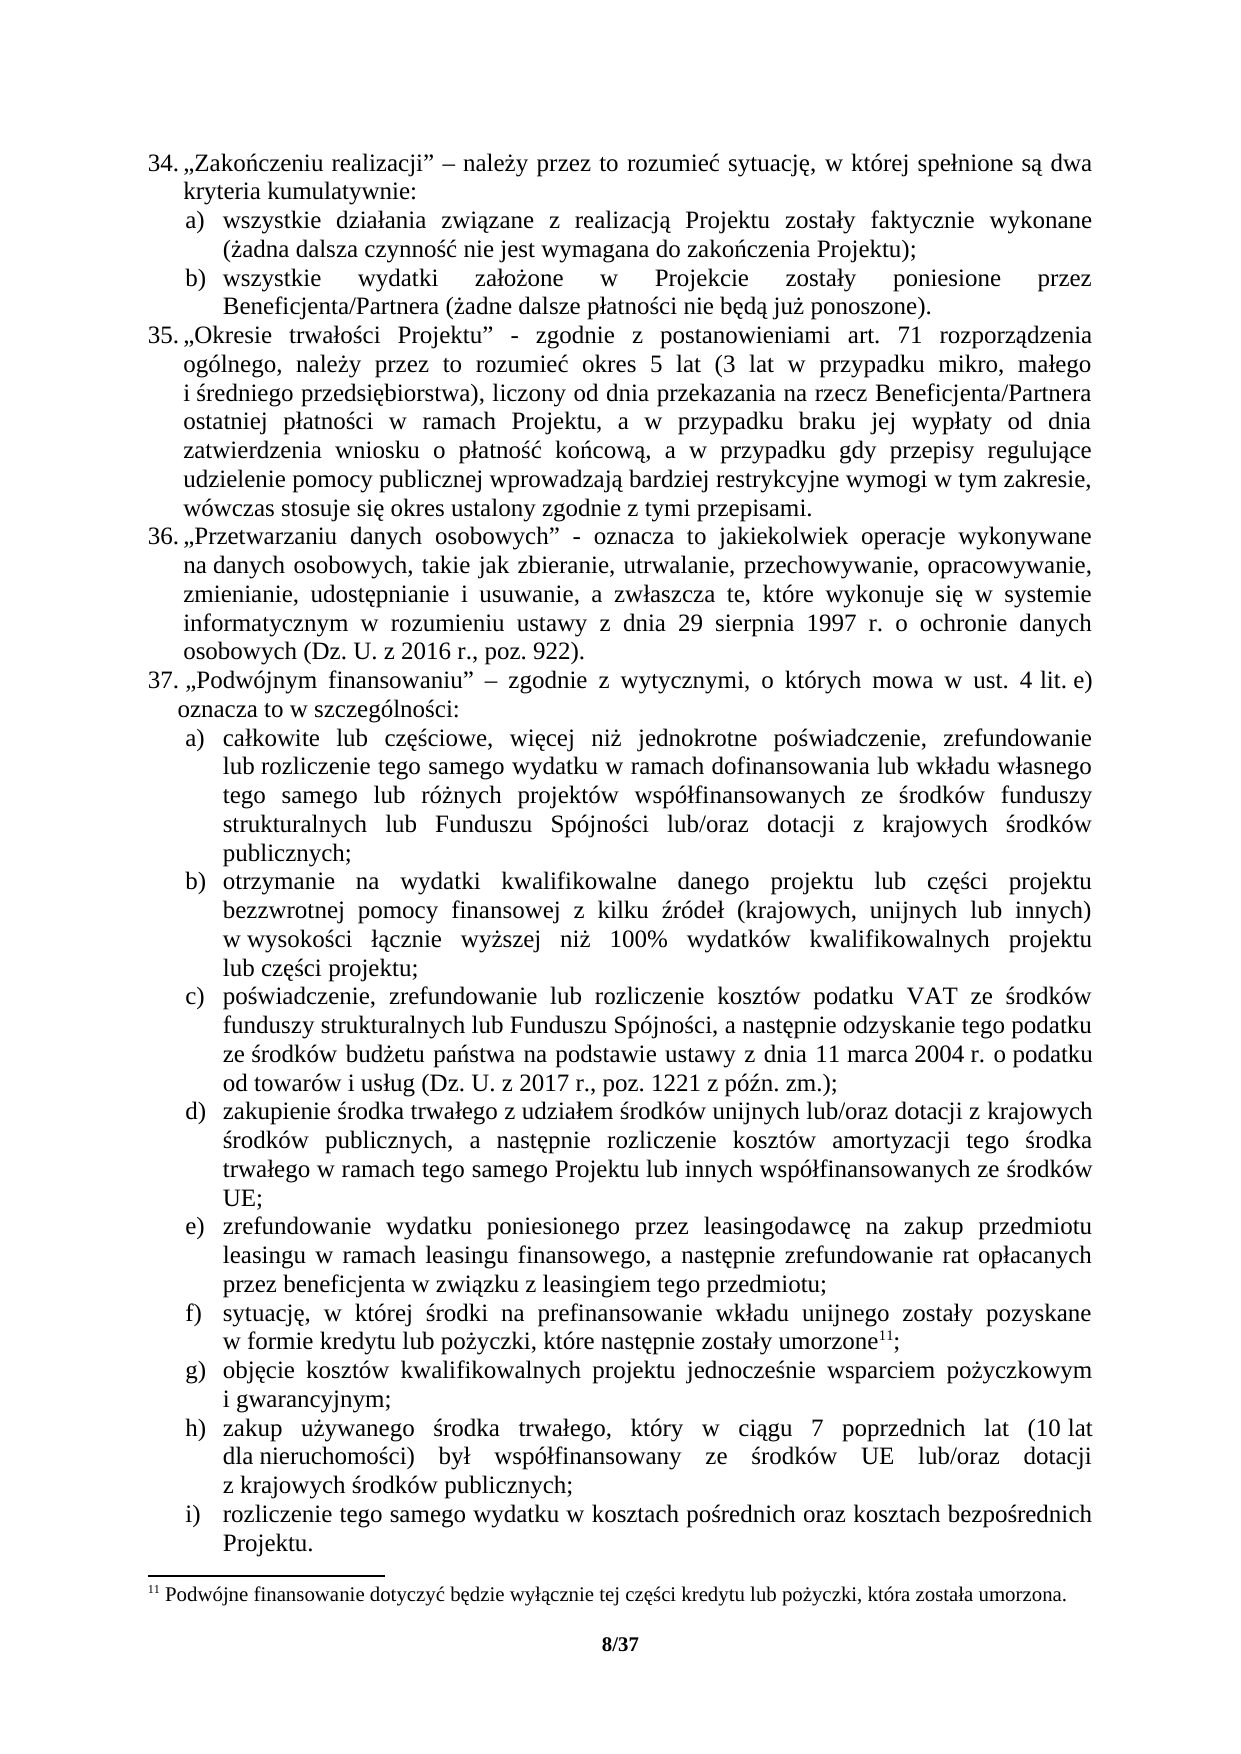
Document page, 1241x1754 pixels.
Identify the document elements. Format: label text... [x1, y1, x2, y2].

list zakupienie środka trwałego z udziałem środków unijnych lub/oraz dotacji z krajowych środków publicznych, a następnie rozliczenie kosztów amortyzacji tego środka trwałego w ramach tego samego Projektu lub innych współfinansowanych ze środków UE; [185, 1096, 1093, 1211]
list „Okresie trwałości Projektu” - zgodnie z postanowieniami art. 71 rozporządzenia ogólnego, należy przez to rozumieć okres 5 lat (3 lat w przypadku mikro, małego i średniego przedsiębiorstwa), liczony od dnia przekazania na rzecz Beneficjenta/Partnera ostatniej płatności w ramach Projektu, a w przypadku braku jej wypłaty od dnia zatwierdzenia wniosku o płatność końcową, a w przypadku gdy przepisy regulujące udzielenie pomocy publicznej wprowadzają bardziej restrykcyjne wymogi w tym zakresie, wówczas stosuje się okres ustalony zgodnie z tymi przepisami. [148, 320, 1093, 521]
list zakup używanego środka trwałego, który w ciągu 7 poprzednich lat (10 lat dla nieruchomości) był współfinansowany ze środków UE lub/oraz dotacji z krajowych środków publicznych; [185, 1413, 1093, 1499]
list poświadczenie, zrefundowanie lub rozliczenie kosztów podatku VAT ze środków funduszy strukturalnych lub Funduszu Spójności, a następnie odzyskanie tego podatku ze środków budżetu państwa na podstawie ustawy z dnia 11 marca 2004 r. o podatku od towarów i usług (Dz. U. z 2017 r., poz. 1221 z późn. zm.); [185, 981, 1093, 1096]
list całkowite lub częściowe, więcej niż jednokrotne poświadczenie, zrefundowanie lub rozliczenie tego samego wydatku w ramach dofinansowania lub wkładu własnego tego samego lub różnych projektów współfinansowanych ze środków funduszy strukturalnych lub Funduszu Spójności lub/oraz dotacji z krajowych środków publicznych; [185, 723, 1093, 866]
list rozliczenie tego samego wydatku w kosztach pośrednich oraz kosztach bezpośrednich Projektu. [185, 1499, 1093, 1556]
list wszystkie wydatki założone w Projekcie zostały poniesione przez Beneficjenta/Partnera (żadne dalsze płatności nie będą już ponoszone). [185, 263, 1093, 320]
list „Zakończeniu realizacji” – należy przez to rozumieć sytuację, w której spełnione są dwa kryteria kumulatywnie: [148, 148, 1093, 205]
list sytuację, w której środki na prefinansowanie wkładu unijnego zostały pozyskane w formie kredytu lub pożyczki, które następnie zostały umorzone; [185, 1298, 1093, 1355]
list objęcie kosztów kwalifikowalnych projektu jednocześnie wsparciem pożyczkowym i gwarancyjnym; [185, 1355, 1093, 1413]
list „Przetwarzaniu danych osobowych” - oznacza to jakiekolwiek operacje wykonywane na danych osobowych, takie jak zbieranie, utrwalanie, przechowywanie, opracowywanie, zmienianie, udostępnianie i usuwanie, a zwłaszcza te, które wykonuje się w systemie informatycznym w rozumieniu ustawy z dnia 29 sierpnia 1997 r. o ochronie danych osobowych (Dz. U. z 2016 r., poz. 922). [148, 521, 1093, 665]
list wszystkie działania związane z realizacją Projektu zostały faktycznie wykonane (żadna dalsza czynność nie jest wymagana do zakończenia Projektu); [185, 205, 1093, 263]
list „Podwójnym finansowaniu” – zgodnie z wytycznymi, o których mowa w ust. 4 lit. e) oznacza to w szczególności: [148, 665, 1093, 723]
list zrefundowanie wydatku poniesionego przez leasingodawcę na zakup przedmiotu leasingu w ramach leasingu finansowego, a następnie zrefundowanie rat opłacanych przez beneficjenta w związku z leasingiem tego przedmiotu; [185, 1211, 1093, 1298]
list otrzymanie na wydatki kwalifikowalne danego projektu lub części projektu bezzwrotnej pomocy finansowej z kilku źródeł (krajowych, unijnych lub innych) w wysokości łącznie wyższej niż 100% wydatków kwalifikowalnych projektu lub części projektu; [185, 866, 1093, 981]
